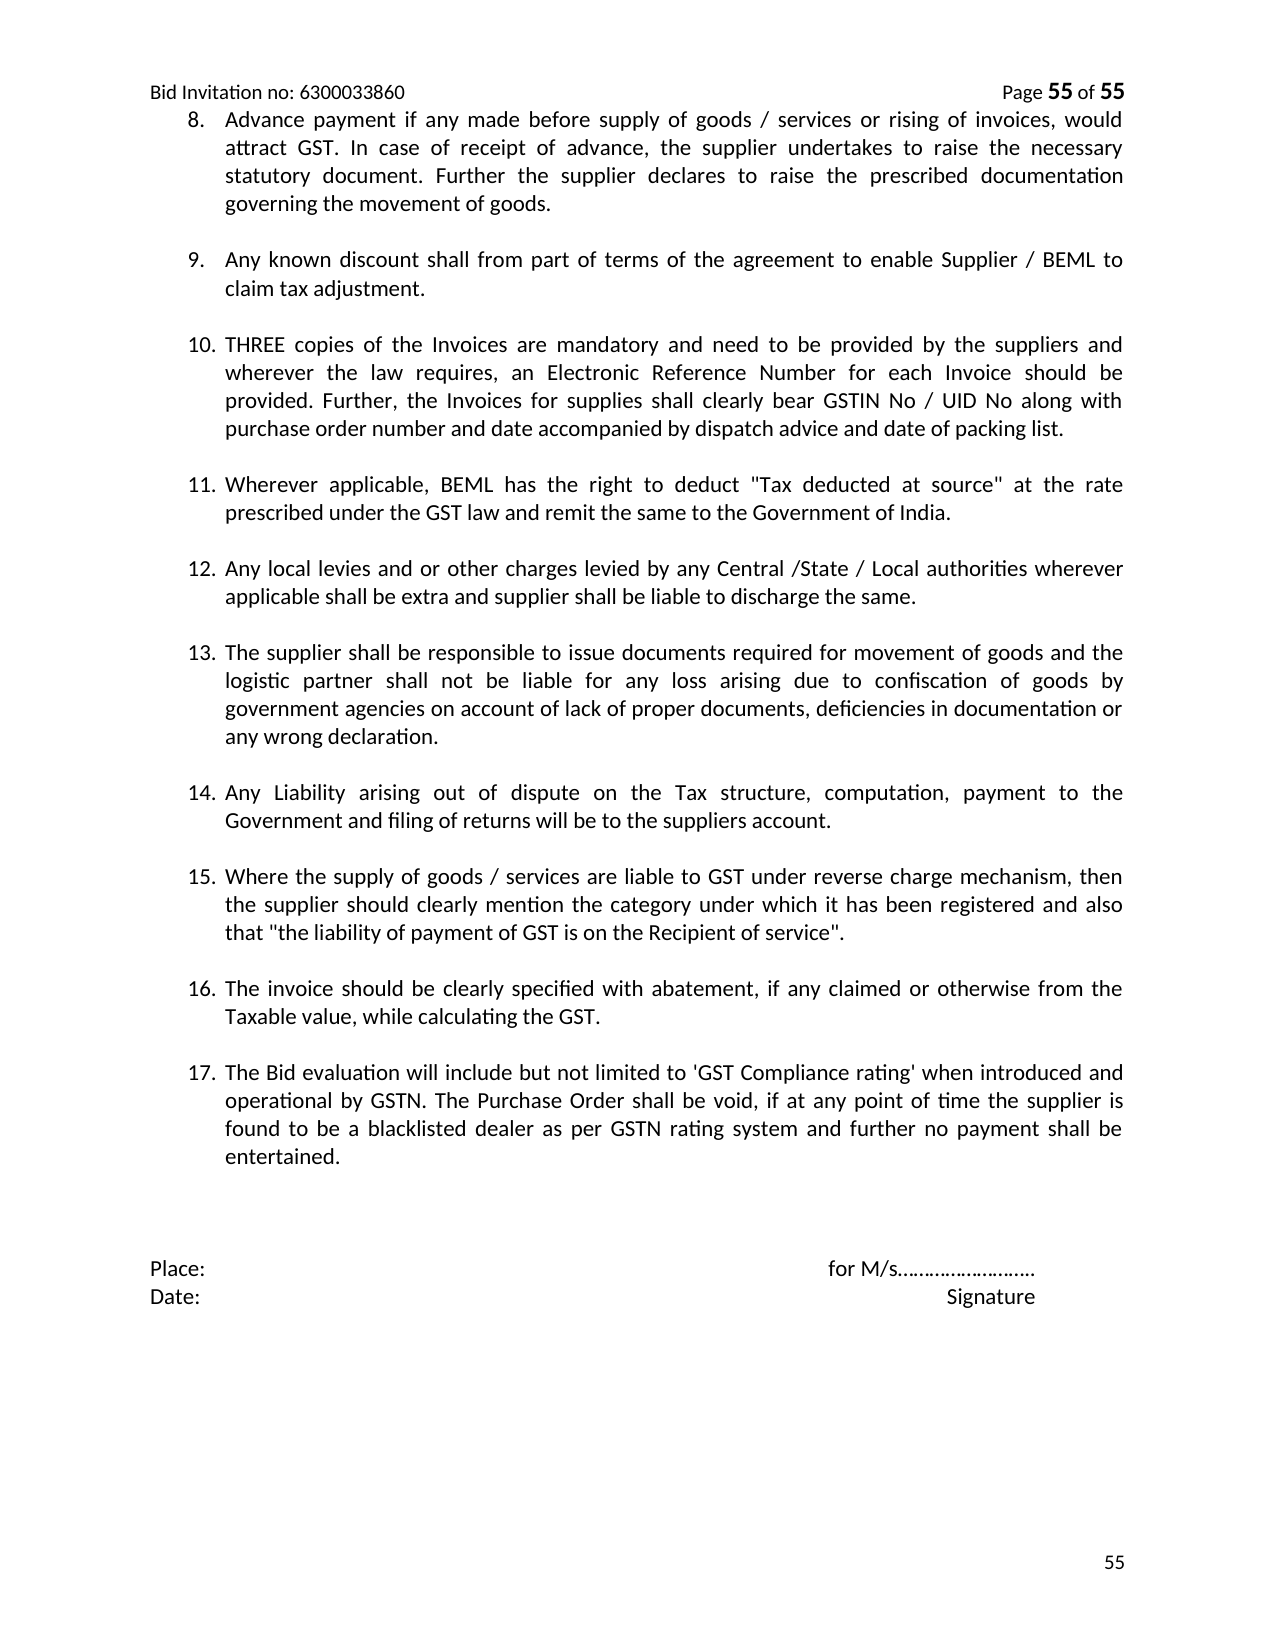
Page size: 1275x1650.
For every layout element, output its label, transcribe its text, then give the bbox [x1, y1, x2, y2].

list The invoice should be clearly specified with abatement, if any claimed or otherwise from the Taxable value, while calculating the GST. [187, 974, 1125, 1030]
list Any local levies and or other charges levied by any Central /State / Local authorities wherever applicable shall be extra and supplier shall be liable to discharge the same. [187, 554, 1125, 610]
list Advance payment if any made before supply of goods / services or rising of invoices, would attract GST. In case of receipt of advance, the supplier undertakes to raise the necessary statutory document. Further the supplier declares to raise the prescribed documentation governing the movement of goods. [187, 106, 1125, 218]
text Date: Signature [150, 1282, 1125, 1310]
list Any Liability arising out of dispute on the Tax structure, computation, payment to the Government and filing of returns will be to the suppliers account. [187, 778, 1125, 834]
list The supplier shall be responsible to issue documents required for movement of goods and the logistic partner shall not be liable for any loss arising due to confiscation of goods by government agencies on account of lack of proper documents, deficiencies in documentation or any wrong declaration. [187, 638, 1125, 750]
list Where the supply of goods / services are liable to GST under reverse charge mechanism, then the supplier should clearly mention the category under which it has been registered and also that "the liability of payment of GST is on the Recipient of service". [187, 862, 1125, 946]
text Place: for M/s…………………….. [150, 1254, 1125, 1282]
list THREE copies of the Invoices are mandatory and need to be provided by the suppliers and wherever the law requires, an Electronic Reference Number for each Invoice should be provided. Further, the Invoices for supplies shall clearly bear GSTIN No / UID No along with purchase order number and date accompanied by dispatch advice and date of packing list. [187, 330, 1125, 442]
list Any known discount shall from part of terms of the agreement to enable Supplier / BEML to claim tax adjustment. [187, 246, 1125, 302]
list Wherever applicable, BEML has the right to deduct "Tax deducted at source" at the rate prescribed under the GST law and remit the same to the Government of India. [187, 470, 1125, 526]
list The Bid evaluation will include but not limited to 'GST Compliance rating' when introduced and operational by GSTN. The Purchase Order shall be void, if at any point of time the supplier is found to be a blacklisted dealer as per GSTN rating system and further no payment shall be entertained. [187, 1058, 1125, 1170]
